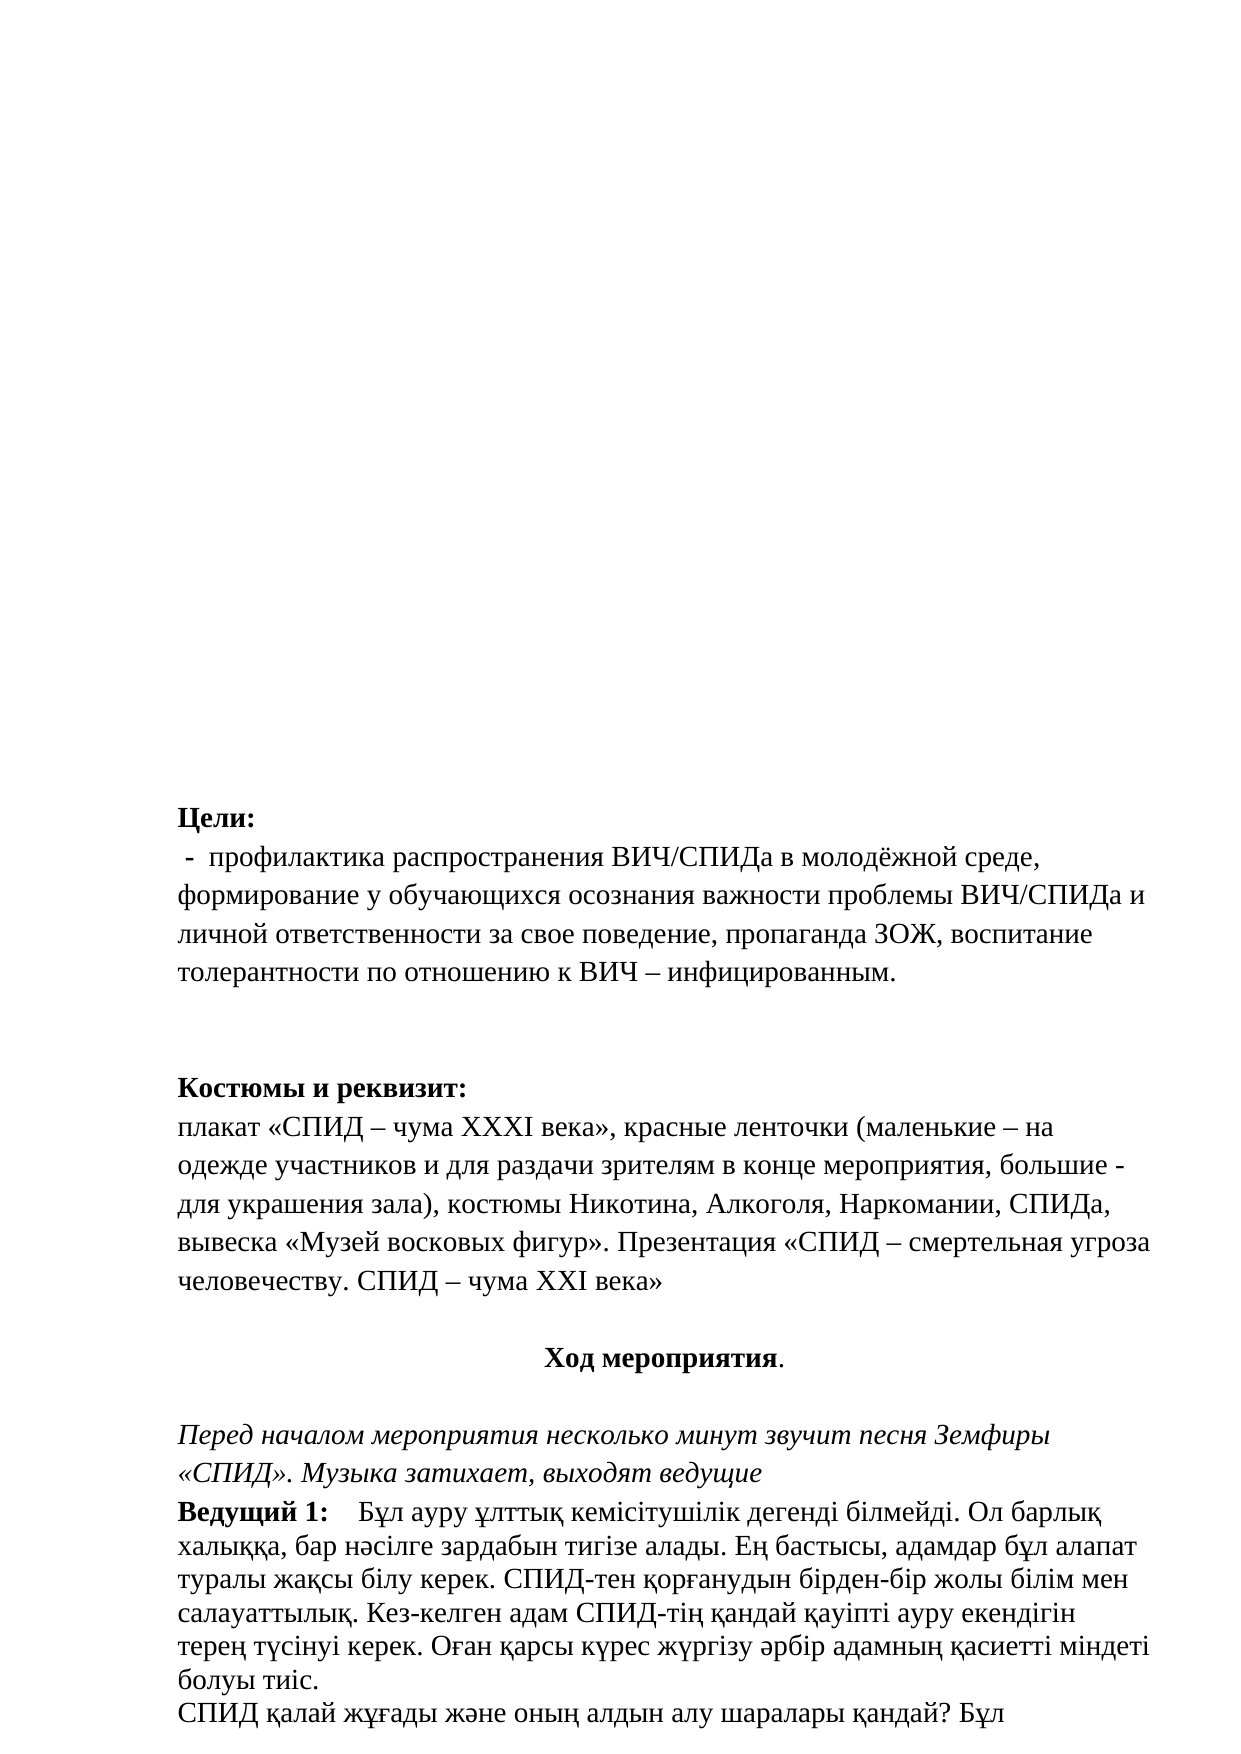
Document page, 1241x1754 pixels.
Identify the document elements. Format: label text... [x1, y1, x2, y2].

text Ход мероприятия. [177, 1340, 1152, 1373]
text Цели: [177, 800, 1152, 834]
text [177, 1494, 1152, 1729]
text Перед началом мероприятия несколько минут звучит песня Земфиры «СПИД». Музыка затихает, выходят ведущие [177, 1417, 1152, 1489]
text - профилактика распространения ВИЧ/СПИДа в молодёжной среде, формирование у обучающихся осознания важности проблемы ВИЧ/СПИДа и личной ответственности за свое поведение, пропаганда ЗОЖ, воспитание толерантности по отношению к ВИЧ – инфицированным. [177, 839, 1152, 988]
text плакат «СПИД – чума XXXI века», красные ленточки (маленькие – на одежде участников и для раздачи зрителям в конце мероприятия, большие - для украшения зала), костюмы Никотина, Алкоголя, Наркомании, СПИДа, вывеска «Музей восковых фигур». Презентация «СПИД – смертельная угроза человечеству. СПИД – чума XXI века» [177, 1109, 1152, 1296]
text Костюмы и реквизит: [177, 1070, 1152, 1104]
